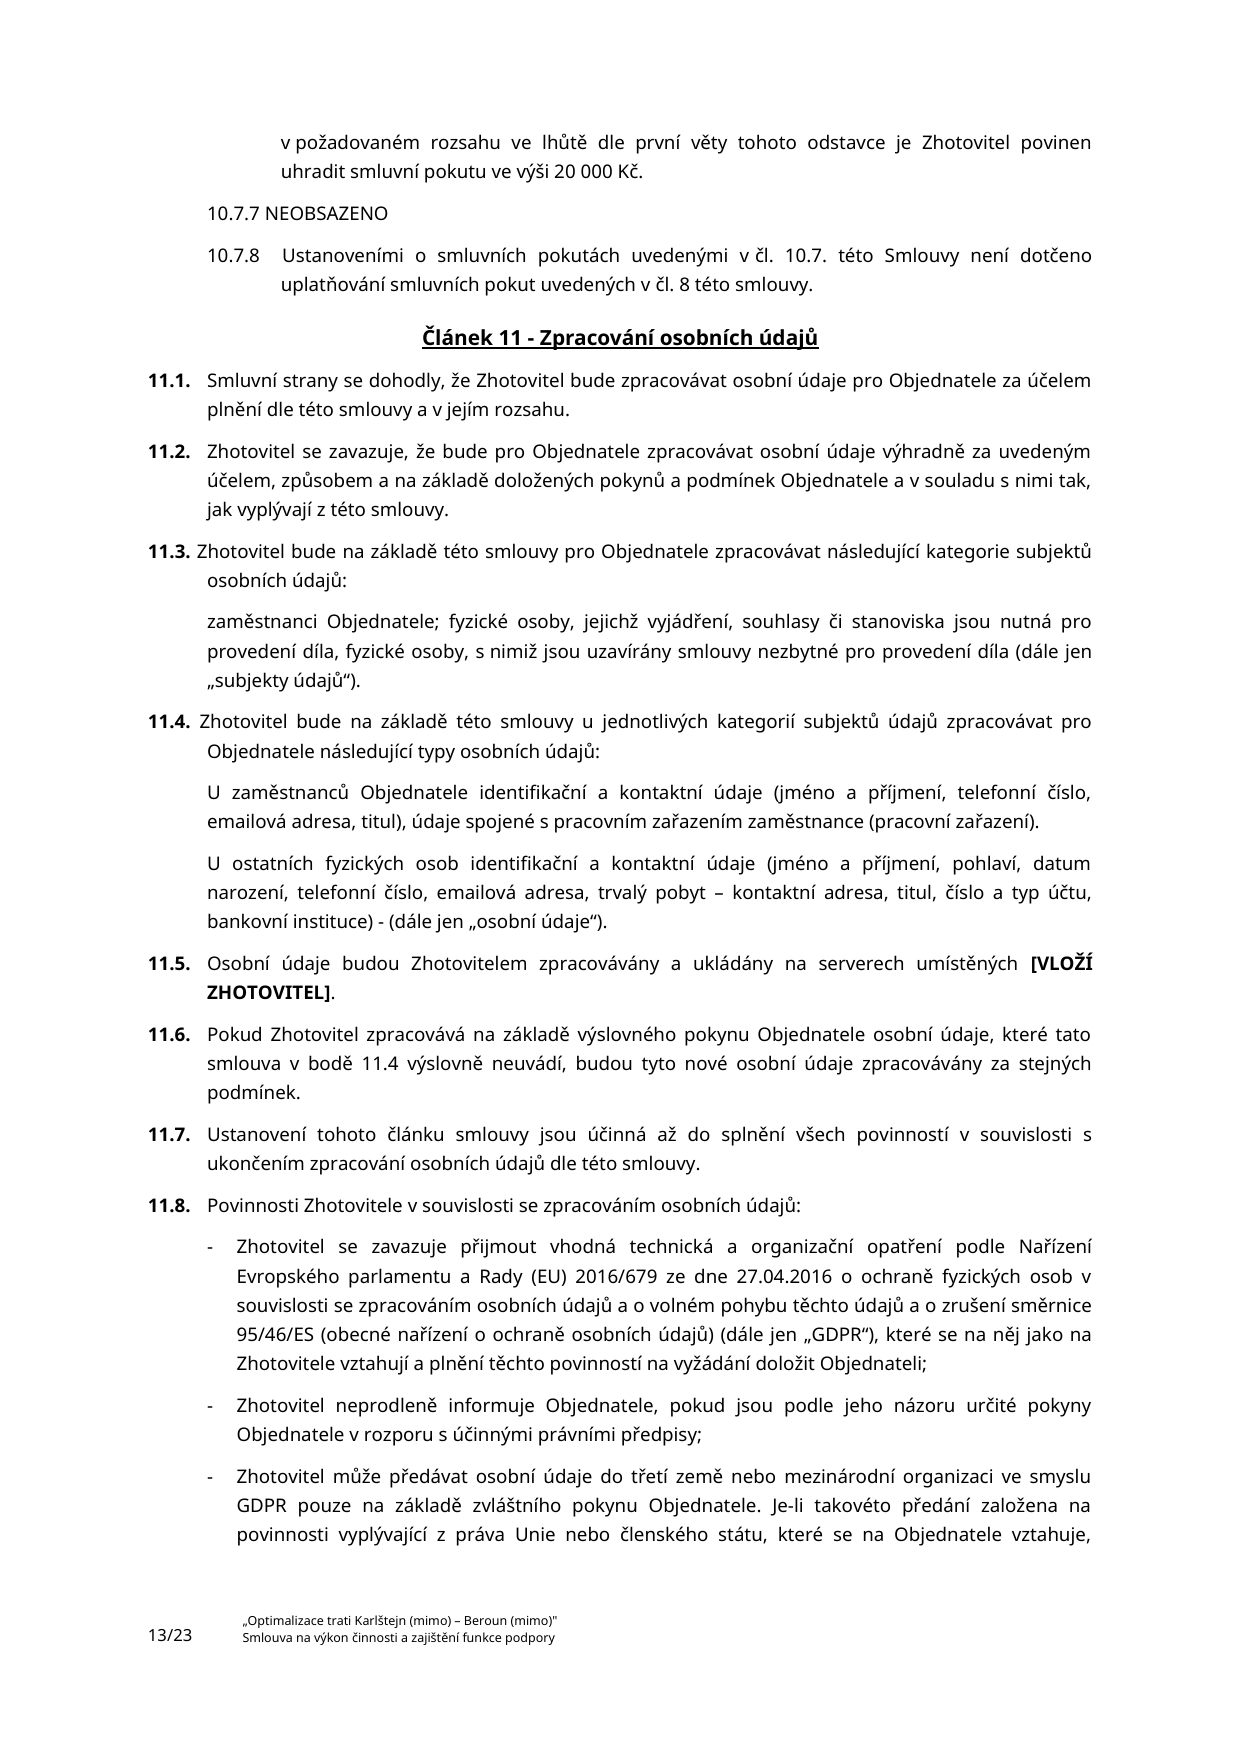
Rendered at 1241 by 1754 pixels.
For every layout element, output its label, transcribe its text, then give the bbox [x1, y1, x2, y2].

text 11.7. Ustanovení tohoto článku smlouvy jsou účinná až do splnění všech povinností v souvislosti s ukončením zpracování osobních údajů dle této smlouvy. [148, 1118, 1092, 1176]
text - Zhotovitel neprodleně informuje Objednatele, pokud jsou podle jeho názoru určité pokyny Objednatele v rozporu s účinnými právními předpisy; [207, 1389, 1092, 1447]
text 11.5. Osobní údaje budou Zhotovitelem zpracovávány a ukládány na serverech umístěných [VLOŽÍ ZHOTOVITEL]. [148, 947, 1092, 1006]
text U zaměstnanců Objednatele identifikační a kontaktní údaje (jméno a příjmení, telefonní číslo, emailová adresa, titul), údaje spojené s pracovním zařazením zaměstnance (pracovní zařazení). [207, 776, 1092, 835]
text 11.4. Zhotovitel bude na základě této smlouvy u jednotlivých kategorií subjektů údajů zpracovávat pro Objednatele následující typy osobních údajů: [148, 706, 1092, 764]
subtitle Článek 11 - Zpracování osobních údajů [148, 322, 1092, 351]
text 11.1. Smluvní strany se dohodly, že Zhotovitel bude zpracovávat osobní údaje pro Objednatele za účelem plnění dle této smlouvy a v jejím rozsahu. [148, 364, 1092, 422]
text 11.2. Zhotovitel se zavazuje, že bude pro Objednatele zpracovávat osobní údaje výhradně za uvedeným účelem, způsobem a na základě doložených pokynů a podmínek Objednatele a v souladu s nimi tak, jak vyplývají z této smlouvy. [148, 435, 1092, 522]
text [207, 126, 1092, 185]
text 11.8. Povinnosti Zhotovitele v souvislosti se zpracováním osobních údajů: [148, 1189, 1092, 1218]
text 10.7.7 NEOBSAZENO [207, 197, 1092, 226]
text 11.6. Pokud Zhotovitel zpracovává na základě výslovného pokynu Objednatele osobní údaje, které tato smlouva v bodě 11.4 výslovně neuvádí, budou tyto nové osobní údaje zpracovávány za stejných podmínek. [148, 1018, 1092, 1106]
text - Zhotovitel se zavazuje přijmout vhodná technická a organizační opatření podle Nařízení Evropského parlamentu a Rady (EU) 2016/679 ze dne 27.04.2016 o ochraně fyzických osob v souvislosti se zpracováním osobních údajů a o volném pohybu těchto údajů a o zrušení směrnice 95/46/ES (obecné nařízení o ochraně osobních údajů) (dále jen „GDPR“), které se na něj jako na Zhotovitele vztahují a plnění těchto povinností na vyžádání doložit Objednateli; [207, 1231, 1092, 1376]
text 11.3. Zhotovitel bude na základě této smlouvy pro Objednatele zpracovávat následující kategorie subjektů osobních údajů: [148, 535, 1092, 593]
text U ostatních fyzických osob identifikační a kontaktní údaje (jméno a příjmení, pohlaví, datum narození, telefonní číslo, emailová adresa, trvalý pobyt – kontaktní adresa, titul, číslo a typ účtu, bankovní instituce) - (dále jen „osobní údaje“). [207, 847, 1092, 935]
text zaměstnanci Objednatele; fyzické osoby, jejichž vyjádření, souhlasy či stanoviska jsou nutná pro provedení díla, fyzické osoby, s nimiž jsou uzavírány smlouvy nezbytné pro provedení díla (dále jen „subjekty údajů“). [207, 606, 1092, 693]
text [207, 1460, 1092, 1547]
text 10.7.8 Ustanoveními o smluvních pokutách uvedenými v čl. 10.7. této Smlouvy není dotčeno uplatňování smluvních pokut uvedených v čl. 8 této smlouvy. [207, 239, 1092, 297]
